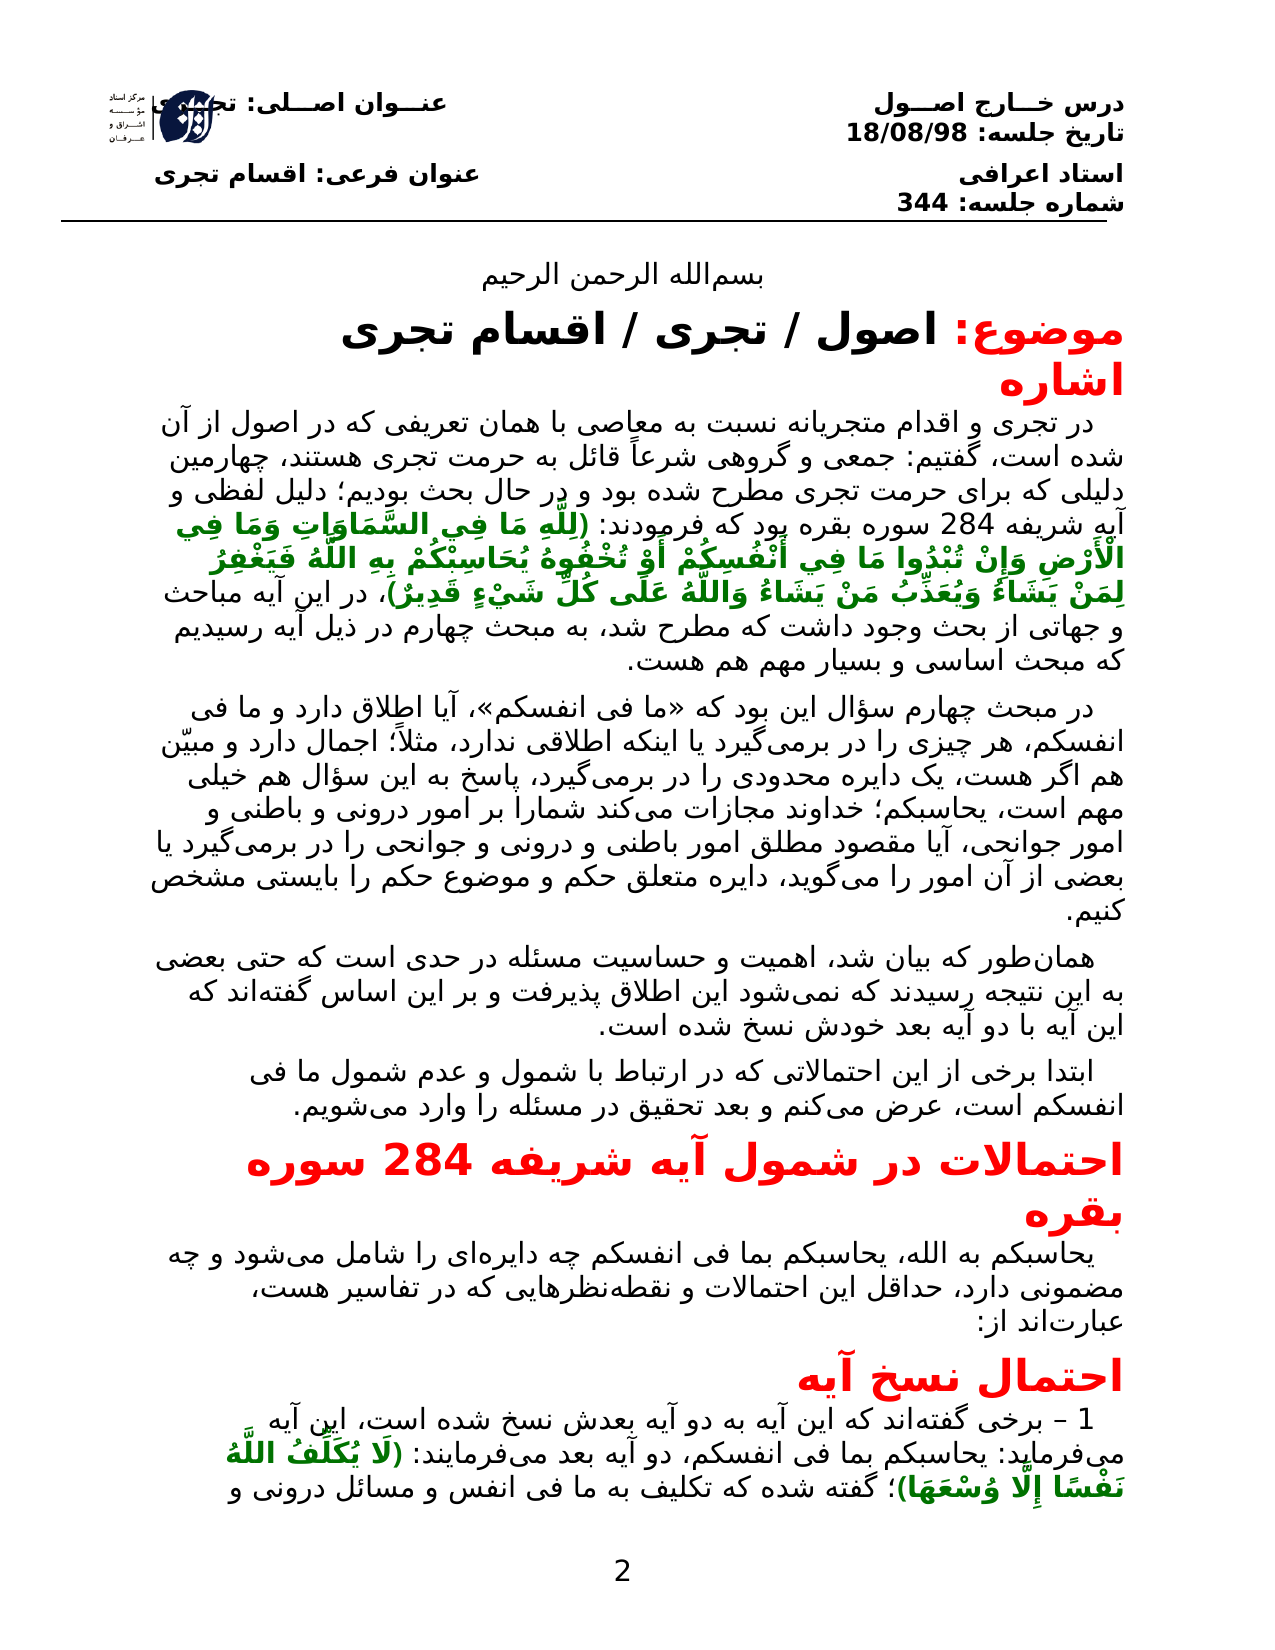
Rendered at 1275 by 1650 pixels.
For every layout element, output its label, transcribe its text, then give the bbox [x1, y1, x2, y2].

picture [102, 86, 215, 146]
text بسم‌الله الرحمن الرحیم [150, 257, 1125, 291]
text در تجری و اقدام متجریانه نسبت به معاصی با همان تعریفی که در اصول از آن شده است، گفتیم: جمعی و گروهی شرعاً قائل به حرمت تجری هستند، چهارمین دلیلی که برای حرمت تجری مطرح شده بود و در حال بحث بودیم؛ دلیل لفظی و آیه شریفه 284 سوره بقره بود که فرمودند: ﴿لِلَّهِ مَا فِي السَّمَاوَاتِ وَمَا فِي الْأَرْضِ وَإِنْ تُبْدُوا مَا فِي أَنْفُسِكُمْ أَوْ تُخْفُوهُ يُحَاسِبْكُمْ بِهِ اللَّهُ فَيَغْفِرُ لِمَنْ يَشَاءُ وَيُعَذِّبُ مَنْ يَشَاءُ وَاللَّهُ عَلَى كُلِّ شَيْءٍ قَدِيرٌ﴾، در این آیه مباحث و جهاتی از بحث وجود داشت که مطرح شد، به مبحث چهارم در ذیل آیه رسیدیم که مبحث اساسی و بسیار مهم هم هست. [150, 406, 1125, 677]
text در مبحث چهارم سؤال این بود که «ما فی انفسکم»، آیا اطلاق دارد و ما فی انفسکم، هر چیزی را در برمی‌گیرد یا اینکه اطلاقی ندارد، مثلاً؛ اجمال دارد و مبیّن هم اگر هست، یک دایره محدودی را در برمی‌گیرد، پاسخ به این سؤال هم خیلی مهم است، یحاسبکم؛ خداوند مجازات می‌کند شمارا بر امور درونی و باطنی و امور جوانحی، آیا مقصود مطلق امور باطنی و درونی و جوانحی را در برمی‌گیرد یا بعضی از آن امور را می‌گوید، دایره متعلق حکم و موضوع حکم را بایستی مشخص کنیم. [150, 690, 1125, 928]
subtitle موضوع: اصول / تجری / اقسام تجری [150, 304, 1125, 355]
text همان‌طور که بیان شد، اهمیت و حساسیت مسئله در حدی است که حتی بعضی به این نتیجه رسیدند که نمی‌شود این اطلاق پذیرفت و بر این اساس گفته‌اند که این آیه با دو آیه بعد خودش نسخ شده است. [150, 940, 1125, 1042]
subtitle احتمال نسخ آیه [150, 1351, 1125, 1402]
subtitle اشاره [150, 355, 1125, 406]
subtitle احتمالات در شمول آیه شریفه 284 سوره بقره [150, 1135, 1125, 1237]
text ابتدا برخی از این احتمالاتی که در ارتباط با شمول و عدم شمول ما فی انفسکم است، عرض می‌کنم و بعد تحقیق در مسئله را وارد می‌شویم. [150, 1054, 1125, 1122]
text یحاسبکم به الله، یحاسبکم بما فی انفسکم چه دایره‌ای را شامل می‌شود و چه مضمونی دارد، حداقل این احتمالات و نقطه‌نظرهایی که در تفاسیر هست، عبارت‌اند از: [150, 1237, 1125, 1339]
